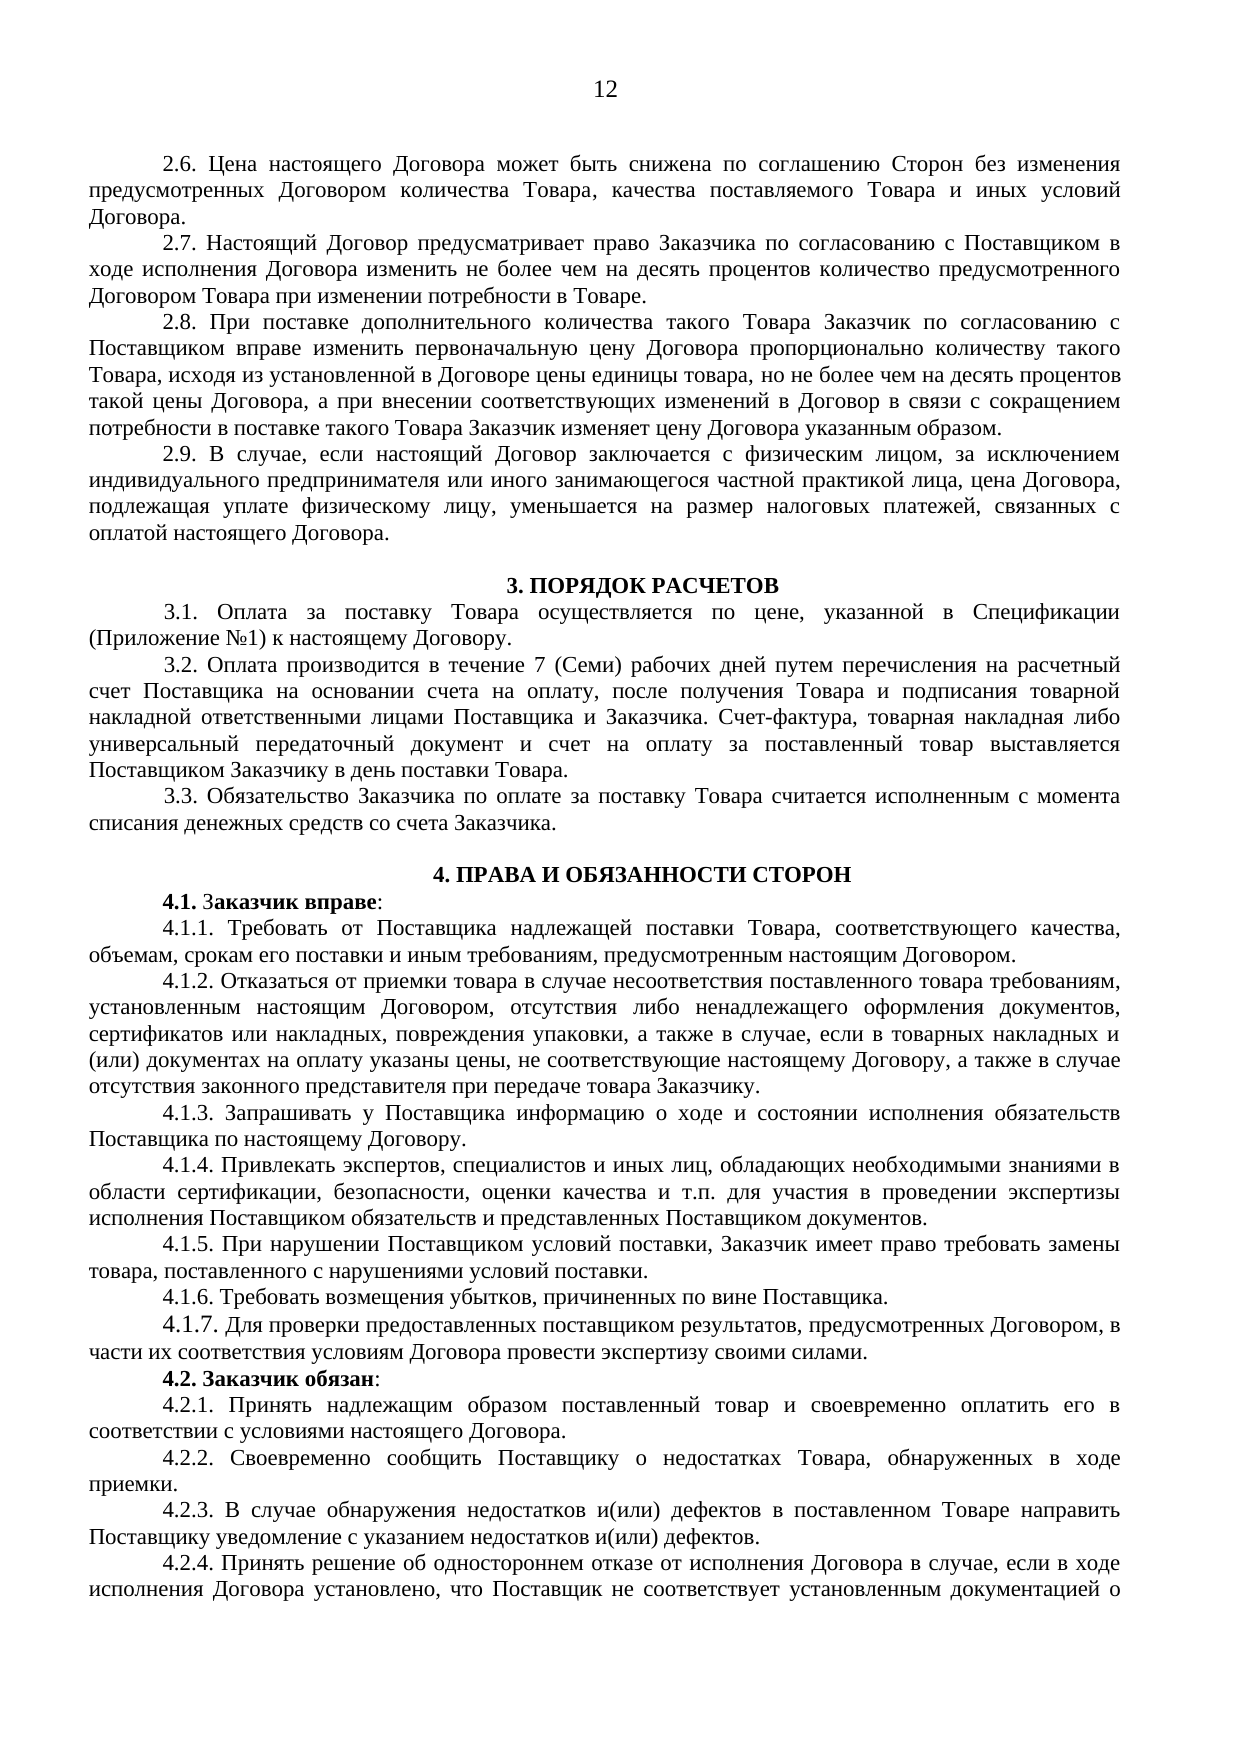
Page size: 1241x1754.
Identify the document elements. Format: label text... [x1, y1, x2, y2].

text 4.1.7. Для проверки предоставленных поставщиком результатов, предусмотренных Договором, в части их соответствия условиям Договора провести экспертизу своими силами. [88, 1309, 1122, 1365]
text 2.7. Настоящий Договор предусматривает право Заказчика по согласованию с Поставщиком в ходе исполнения Договора изменить не более чем на десять процентов количество предусмотренного Договором Товара при изменении потребности в Товаре. [88, 229, 1122, 308]
text 4. ПРАВА И ОБЯЗАННОСТИ СТОРОН [88, 862, 1122, 888]
text 4.1.2. Отказаться от приемки товара в случае несоответствия поставленного товара требованиям, установленным настоящим Договором, отсутствия либо ненадлежащего оформления документов, сертификатов или накладных, повреждения упаковки, а также в случае, если в товарных накладных и (или) документах на оплату указаны цены, не соответствующие настоящему Договору, а также в случае отсутствия законного представителя при передаче товара Заказчику. [88, 967, 1122, 1099]
text 3.1. Оплата за поставку Товара осуществляется по цене, указанной в Спецификации (Приложение №1) к настоящему Договору. [88, 598, 1122, 651]
text 4.2.1. Принять надлежащим образом поставленный товар и своевременно оплатить его в соответствии с условиями настоящего Договора. [88, 1391, 1122, 1444]
text 4.1.5. При нарушении Поставщиком условий поставки, Заказчик имеет право требовать замены товара, поставленного с нарушениями условий поставки. [88, 1231, 1122, 1283]
text 4.2.2. Своевременно сообщить Поставщику о недостатках Товара, обнаруженных в ходе приемки. [88, 1444, 1122, 1496]
text 2.8. При поставке дополнительного количества такого Товара Заказчик по согласованию с Поставщиком вправе изменить первоначальную цену Договора пропорционально количеству такого Товара, исходя из установленной в Договоре цены единицы товара, но не более чем на десять процентов такой цены Договора, а при внесении соответствующих изменений в Договор в связи с сокращением потребности в поставке такого Товара Заказчик изменяет цену Договора указанным образом. [88, 308, 1122, 440]
text 4.1.4. Привлекать экспертов, специалистов и иных лиц, обладающих необходимыми знаниями в области сертификации, безопасности, оценки качества и т.п. для участия в проведении экспертизы исполнения Поставщиком обязательств и представленных Поставщиком документов. [88, 1151, 1122, 1231]
text 3.2. Оплата производится в течение 7 (Семи) рабочих дней путем перечисления на расчетный счет Поставщика на основании счета на оплату, после получения Товара и подписания товарной накладной ответственными лицами Поставщика и Заказчика. Счет-фактура, товарная накладная либо универсальный передаточный документ и счет на оплату за поставленный товар выставляется Поставщиком Заказчику в день поставки Товара. [88, 651, 1122, 782]
text 4.1.6. Требовать возмещения убытков, причиненных по вине Поставщика. [88, 1283, 1122, 1309]
text 2.9. В случае, если настоящий Договор заключается с физическим лицом, за исключением индивидуального предпринимателя или иного занимающегося частной практикой лица, цена Договора, подлежащая уплате физическому лицу, уменьшается на размер налоговых платежей, связанных с оплатой настоящего Договора. [88, 440, 1122, 545]
text 4.1.3. Запрашивать у Поставщика информацию о ходе и состоянии исполнения обязательств Поставщика по настоящему Договору. [88, 1099, 1122, 1151]
text 3.3. Обязательство Заказчика по оплате за поставку Товара считается исполненным с момента списания денежных средств со счета Заказчика. [88, 782, 1122, 835]
text 4.2.3. В случае обнаружения недостатков и(или) дефектов в поставленном Товаре направить Поставщику уведомление с указанием недостатков и(или) дефектов. [88, 1496, 1122, 1549]
text 3. ПОРЯДОК РАСЧЕТОВ [88, 572, 1122, 598]
text 4.1. Заказчик вправе: [88, 888, 1122, 914]
text 4.2. Заказчик обязан: [88, 1365, 1122, 1391]
text 2.6. Цена настоящего Договора может быть снижена по соглашению Сторон без изменения предусмотренных Договором количества Товара, качества поставляемого Товара и иных условий Договора. [88, 150, 1122, 229]
text 4.1.1. Требовать от Поставщика надлежащей поставки Товара, соответствующего качества, объемам, срокам его поставки и иным требованиям, предусмотренным настоящим Договором. [88, 914, 1122, 967]
